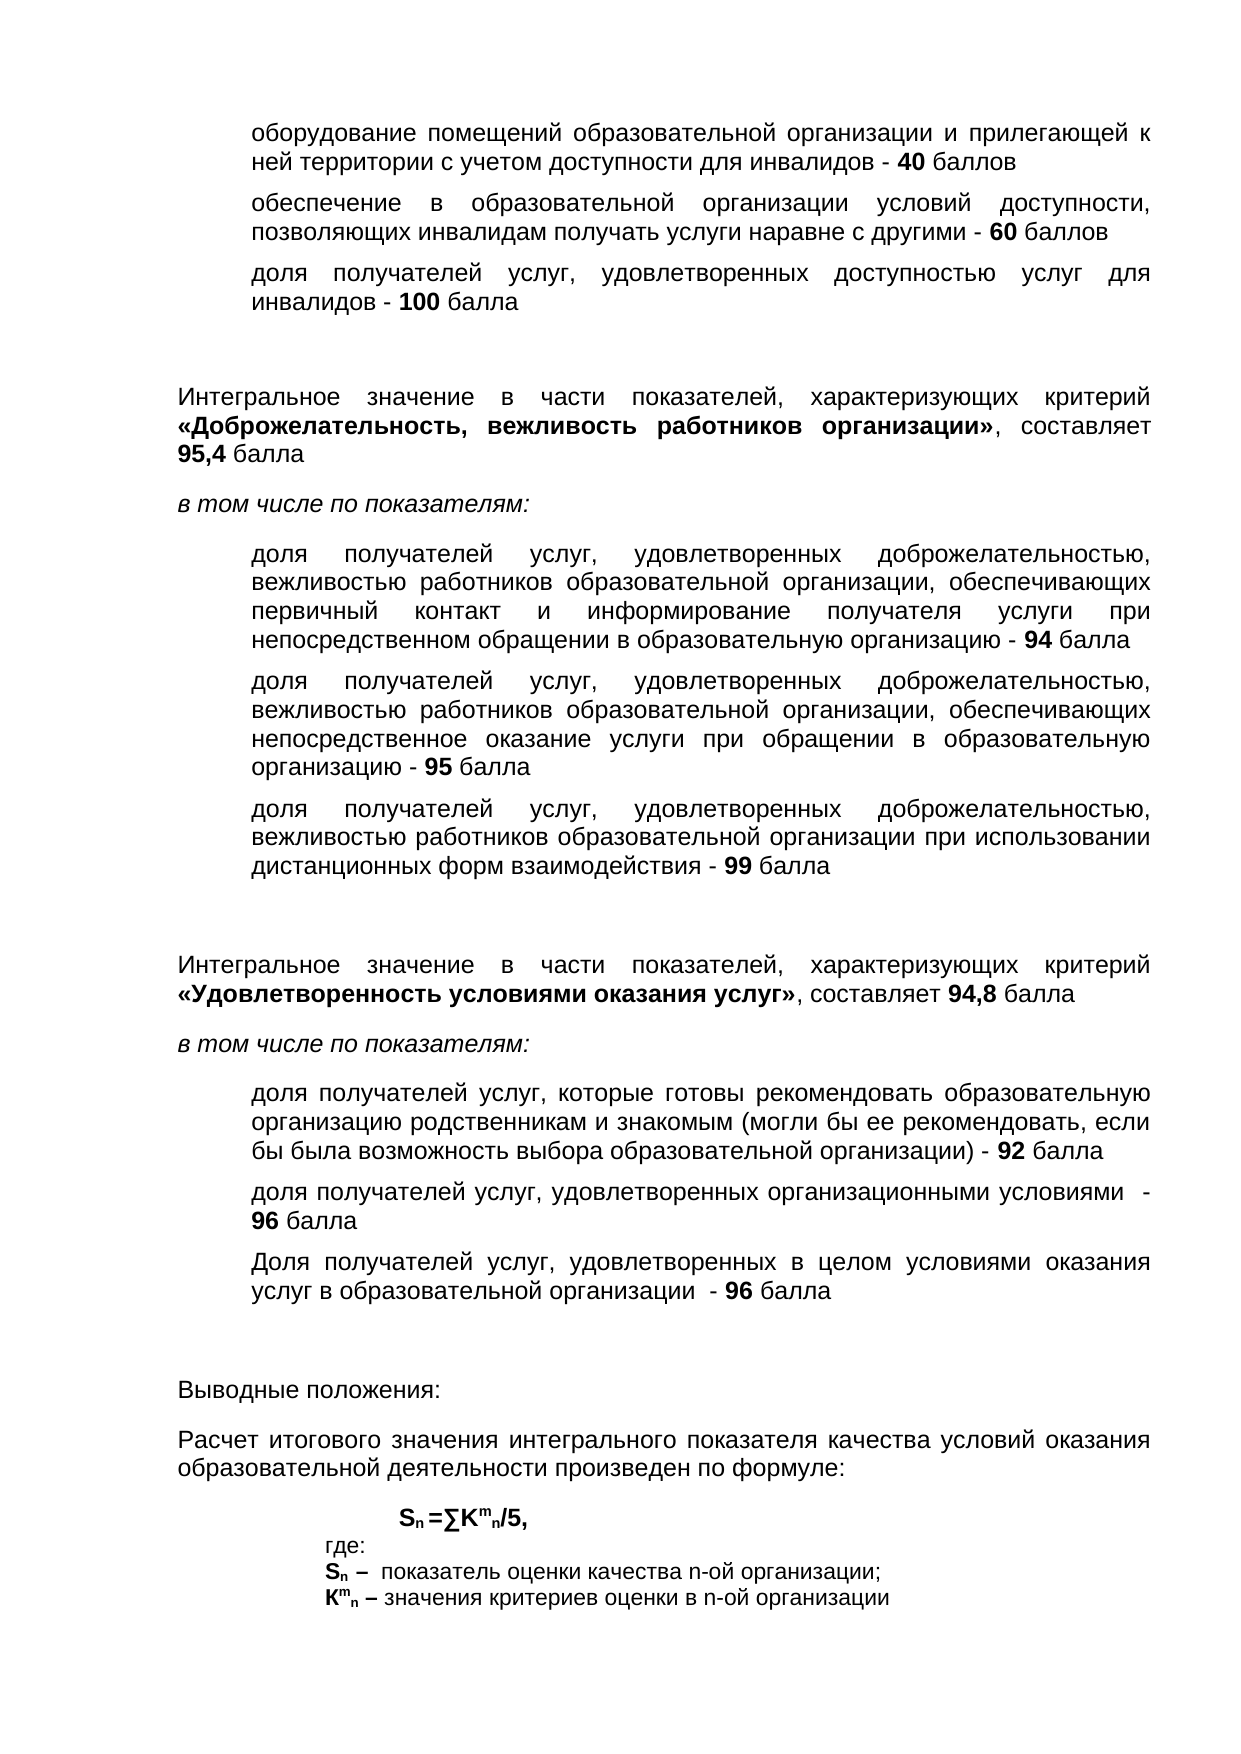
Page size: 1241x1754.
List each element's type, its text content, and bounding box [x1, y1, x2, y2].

text Интегральное значение в части показателей, характеризующих критерий «Доброжелательность, вежливость работников организации», составляет 95,4 балла [177, 382, 1152, 468]
text обеспечение в образовательной организации условий доступности, позволяющих инвалидам получать услуги наравне с другими - 60 баллов [251, 188, 1152, 246]
text Интегральное значение в части показателей, характеризующих критерий «Удовлетворенность условиями оказания услуг», составляет 94,8 балла [177, 950, 1152, 1008]
text где: [325, 1532, 1152, 1558]
text Sn – показатель оценки качества n-ой организации; [325, 1558, 1152, 1584]
text Расчет итогового значения интегрального показателя качества условий оказания образовательной деятельности произведен по формуле: [177, 1424, 1152, 1482]
text Доля получателей услуг, удовлетворенных в целом условиями оказания услуг в образовательной организации - 96 балла [251, 1247, 1152, 1304]
text в том числе по показателям: [177, 489, 1152, 518]
text Выводные положения: [177, 1375, 1152, 1404]
text Кmn – значения критериев оценки в n-ой организации [325, 1584, 1152, 1611]
text доля получателей услуг, удовлетворенных доброжелательностью, вежливостью работников образовательной организации при использовании дистанционных форм взаимодействия - 99 балла [251, 793, 1152, 880]
text доля получателей услуг, удовлетворенных доброжелательностью, вежливостью работников образовательной организации, обеспечивающих первичный контакт и информирование получателя услуги при непосредственном обращении в образовательную организацию - 94 балла [251, 538, 1152, 653]
text доля получателей услуг, которые готовы рекомендовать образовательную организацию родственникам и знакомым (могли бы ее рекомендовать, если бы была возможность выбора образовательной организации) - 92 балла [251, 1078, 1152, 1164]
text доля получателей услуг, удовлетворенных доступностью услуг для инвалидов - 100 балла [251, 258, 1152, 316]
text доля получателей услуг, удовлетворенных организационными условиями - 96 балла [251, 1177, 1152, 1234]
text доля получателей услуг, удовлетворенных доброжелательностью, вежливостью работников образовательной организации, обеспечивающих непосредственное оказание услуги при обращении в образовательную организацию - 95 балла [251, 666, 1152, 781]
text оборудование помещений образовательной организации и прилегающей к ней территории с учетом доступности для инвалидов - 40 баллов [251, 118, 1152, 176]
text в том числе по показателям: [177, 1029, 1152, 1057]
text Sn =∑Kmn/5, [398, 1503, 1152, 1532]
